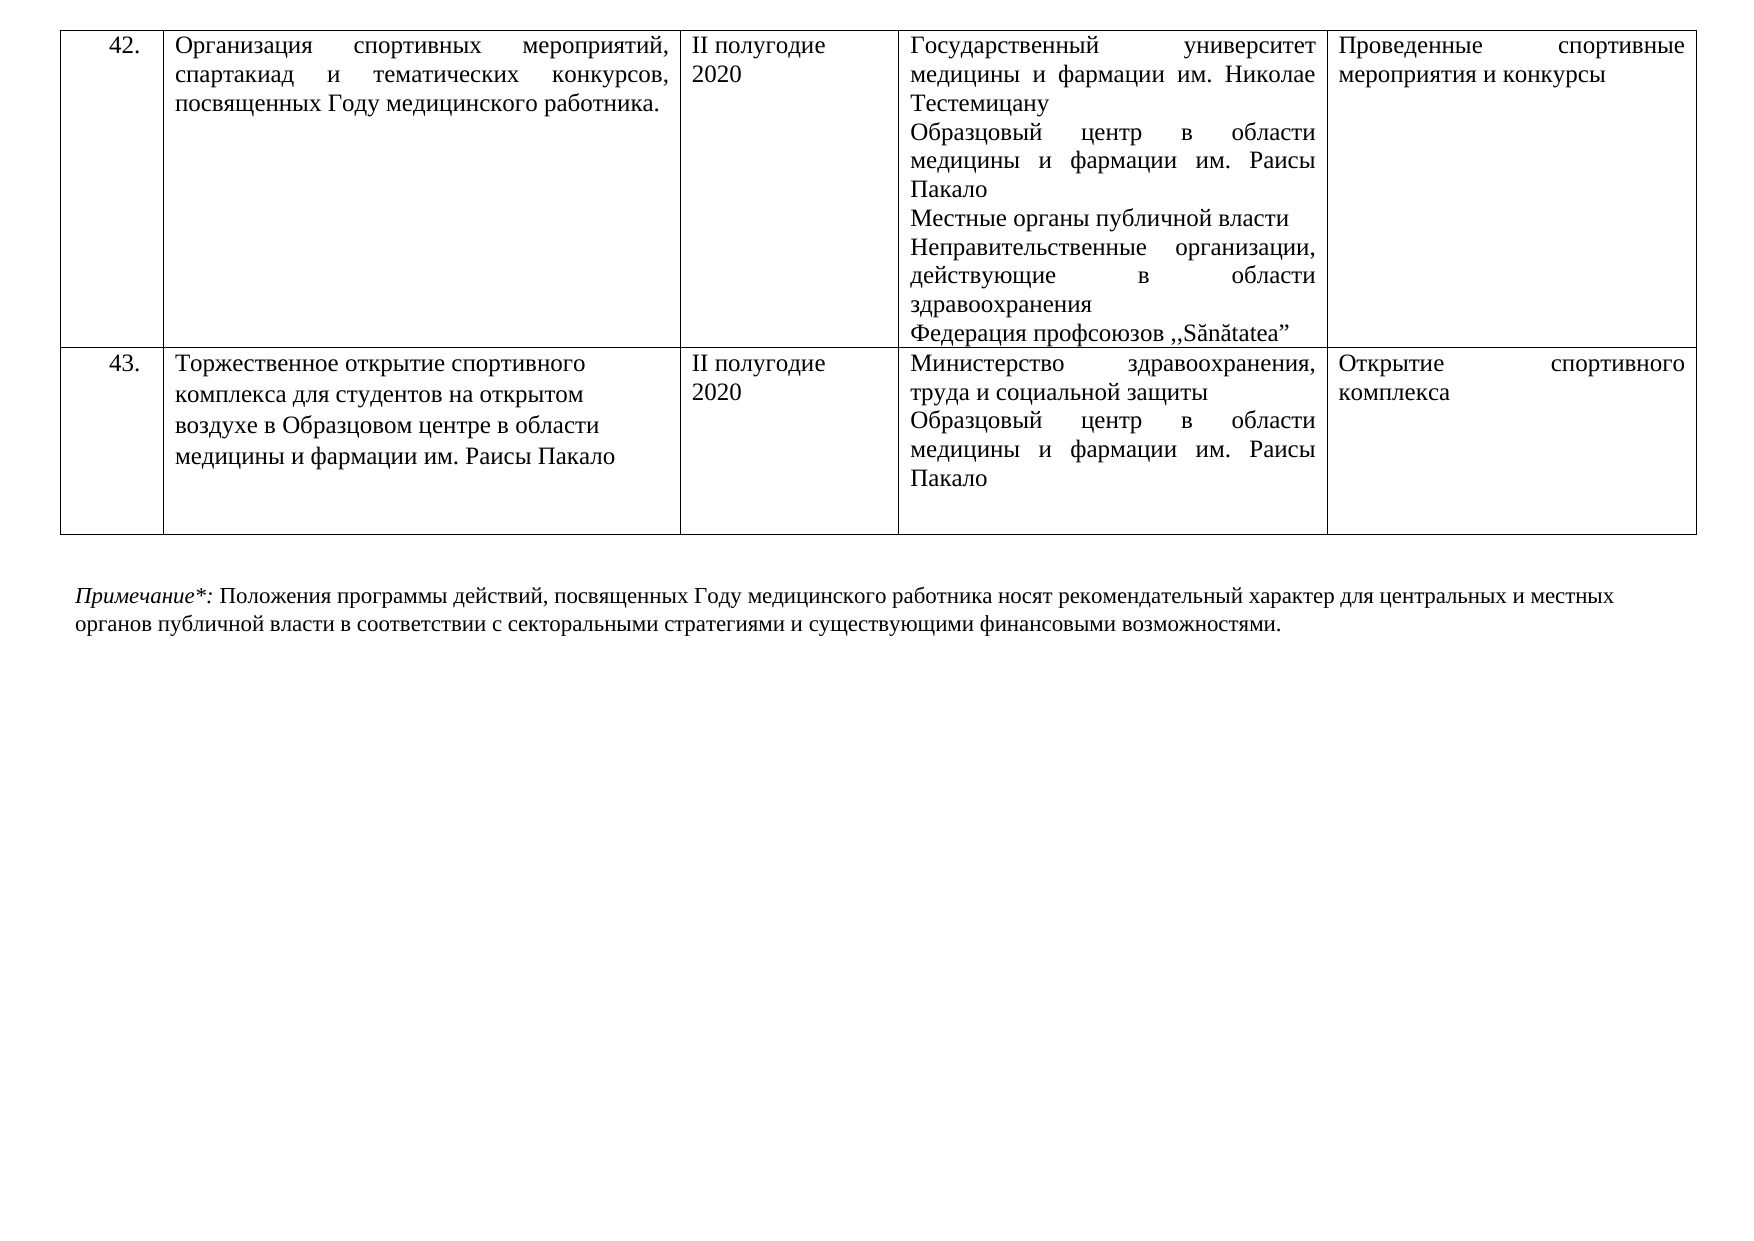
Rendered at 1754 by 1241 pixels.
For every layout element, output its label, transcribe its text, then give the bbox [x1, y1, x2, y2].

table_cell [61, 348, 163, 534]
table_cell II полугодие 2020 [681, 31, 898, 347]
table_cell Государственный университет медицины и фармации им. Николае Тестемицану Образцовый центр в области медицины и фармации им. Раисы Пакало Местные органы публичной власти Неправительственные организации, действующие в области здравоохранения Федерация профсоюзов ,,Sănătatea” [899, 31, 1327, 347]
table_cell Организация спортивных мероприятий, спартакиад и тематических конкурсов, посвященных Году медицинского работника. [164, 31, 680, 347]
table_cell Министерство здравоохранения, труда и социальной защиты Образцовый центр в области медицины и фармации им. Раисы Пакало [899, 348, 1327, 534]
table_cell Торжественное открытие спортивного комплекса для студентов на открытом воздухе в Образцовом центре в области медицины и фармации им. Раисы Пакало [164, 348, 680, 534]
table_cell II полугодие 2020 [681, 348, 898, 534]
table_cell Проведенные спортивные мероприятия и конкурсы [1328, 31, 1696, 347]
table_cell [61, 31, 163, 347]
table_cell Открытие спортивного комплекса [1328, 348, 1696, 534]
text Примечание*: Положения программы действий, посвященных Году медицинского работника носят рекомендательный характер для центральных и местных органов публичной власти в соответствии с секторальными стратегиями и существующими финансовыми возможностями. [75, 582, 1679, 637]
